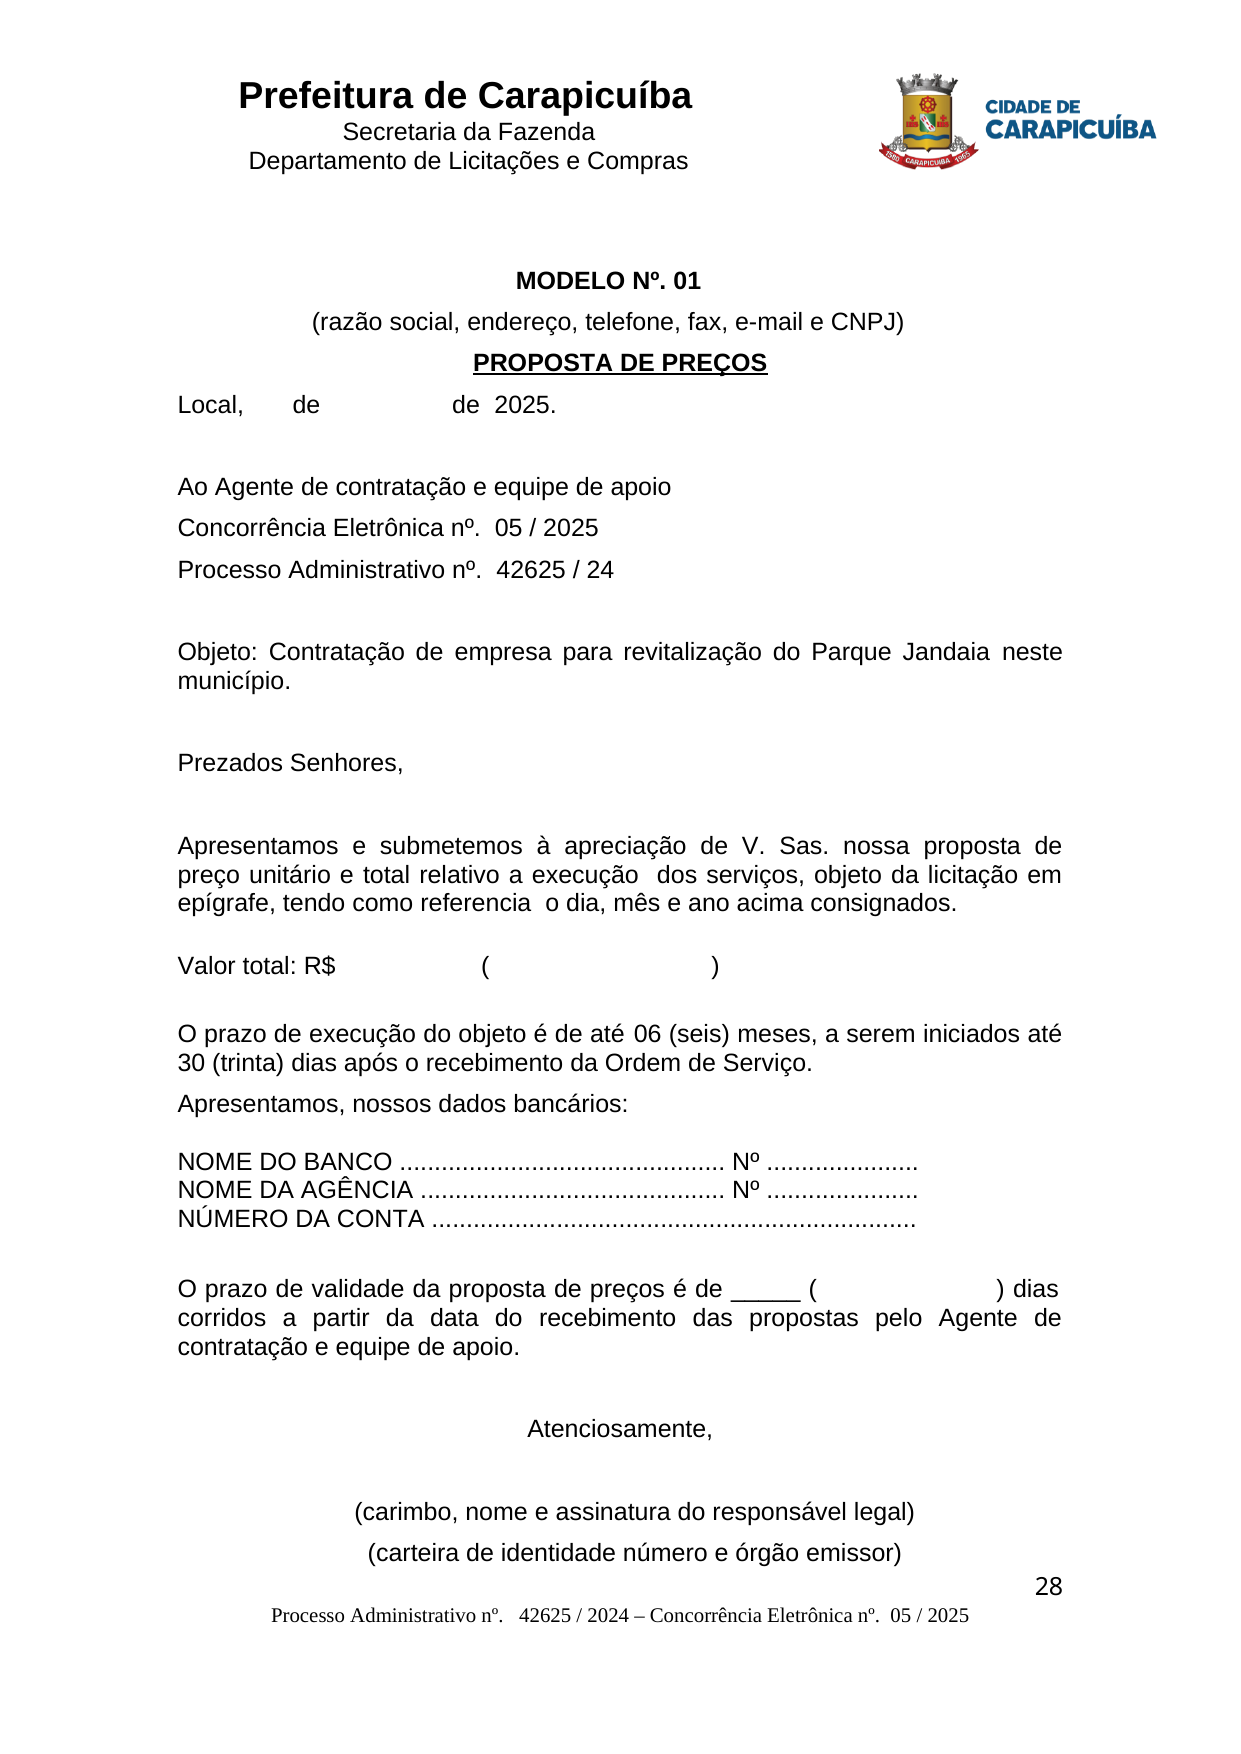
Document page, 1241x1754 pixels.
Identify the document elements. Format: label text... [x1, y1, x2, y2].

text NOME DO BANCO ............................................... Nº ...................... [177, 1147, 1063, 1175]
text (carteira de identidade número e órgão emissor) [207, 1538, 1063, 1567]
text Atenciosamente, [177, 1414, 1063, 1443]
list Apresentamos e submetemos à apreciação de V. Sas. nossa proposta de preço unitário e total relativo a execução dos serviços, objeto da licitação em epígrafe, tendo como referencia o dia, mês e ano acima consignados. [177, 831, 1063, 917]
text Valor total: R$ ( ) [177, 951, 1063, 980]
text Apresentamos, nossos dados bancários: [177, 1089, 1063, 1118]
text (carimbo, nome e assinatura do responsável legal) [207, 1497, 1063, 1525]
text Ao Agente de contratação e equipe de apoio [177, 472, 1063, 501]
text NÚMERO DA CONTA ...................................................................... [177, 1204, 1063, 1233]
text O prazo de execução do objeto é de até 06 (seis) meses, a serem iniciados até 30 (trinta) dias após o recebimento da Ordem de Serviço. [177, 1019, 1063, 1077]
text Prezados Senhores, [177, 748, 1063, 777]
text Objeto: Contratação de empresa para revitalização do Parque Jandaia neste município. [177, 637, 1063, 695]
text NOME DA AGÊNCIA ............................................ Nº ...................... [177, 1175, 1063, 1204]
picture [877, 65, 1159, 172]
text Local, de de 2025. [177, 390, 1063, 418]
text Processo Administrativo nº. 42625 / 24 [177, 555, 1063, 583]
text PROPOSTA DE PREÇOS [177, 348, 1063, 377]
text (razão social, endereço, telefone, fax, e-mail e CNPJ) [177, 307, 1039, 336]
text MODELO Nº. 01 [177, 266, 1039, 295]
text Concorrência Eletrônica nº. 05 / 2025 [177, 513, 1063, 542]
text O prazo de validade da proposta de preços é de _____ ( ) dias corridos a partir da data do recebimento das propostas pelo Agente de contratação e equipe de apoio. [177, 1274, 1063, 1360]
